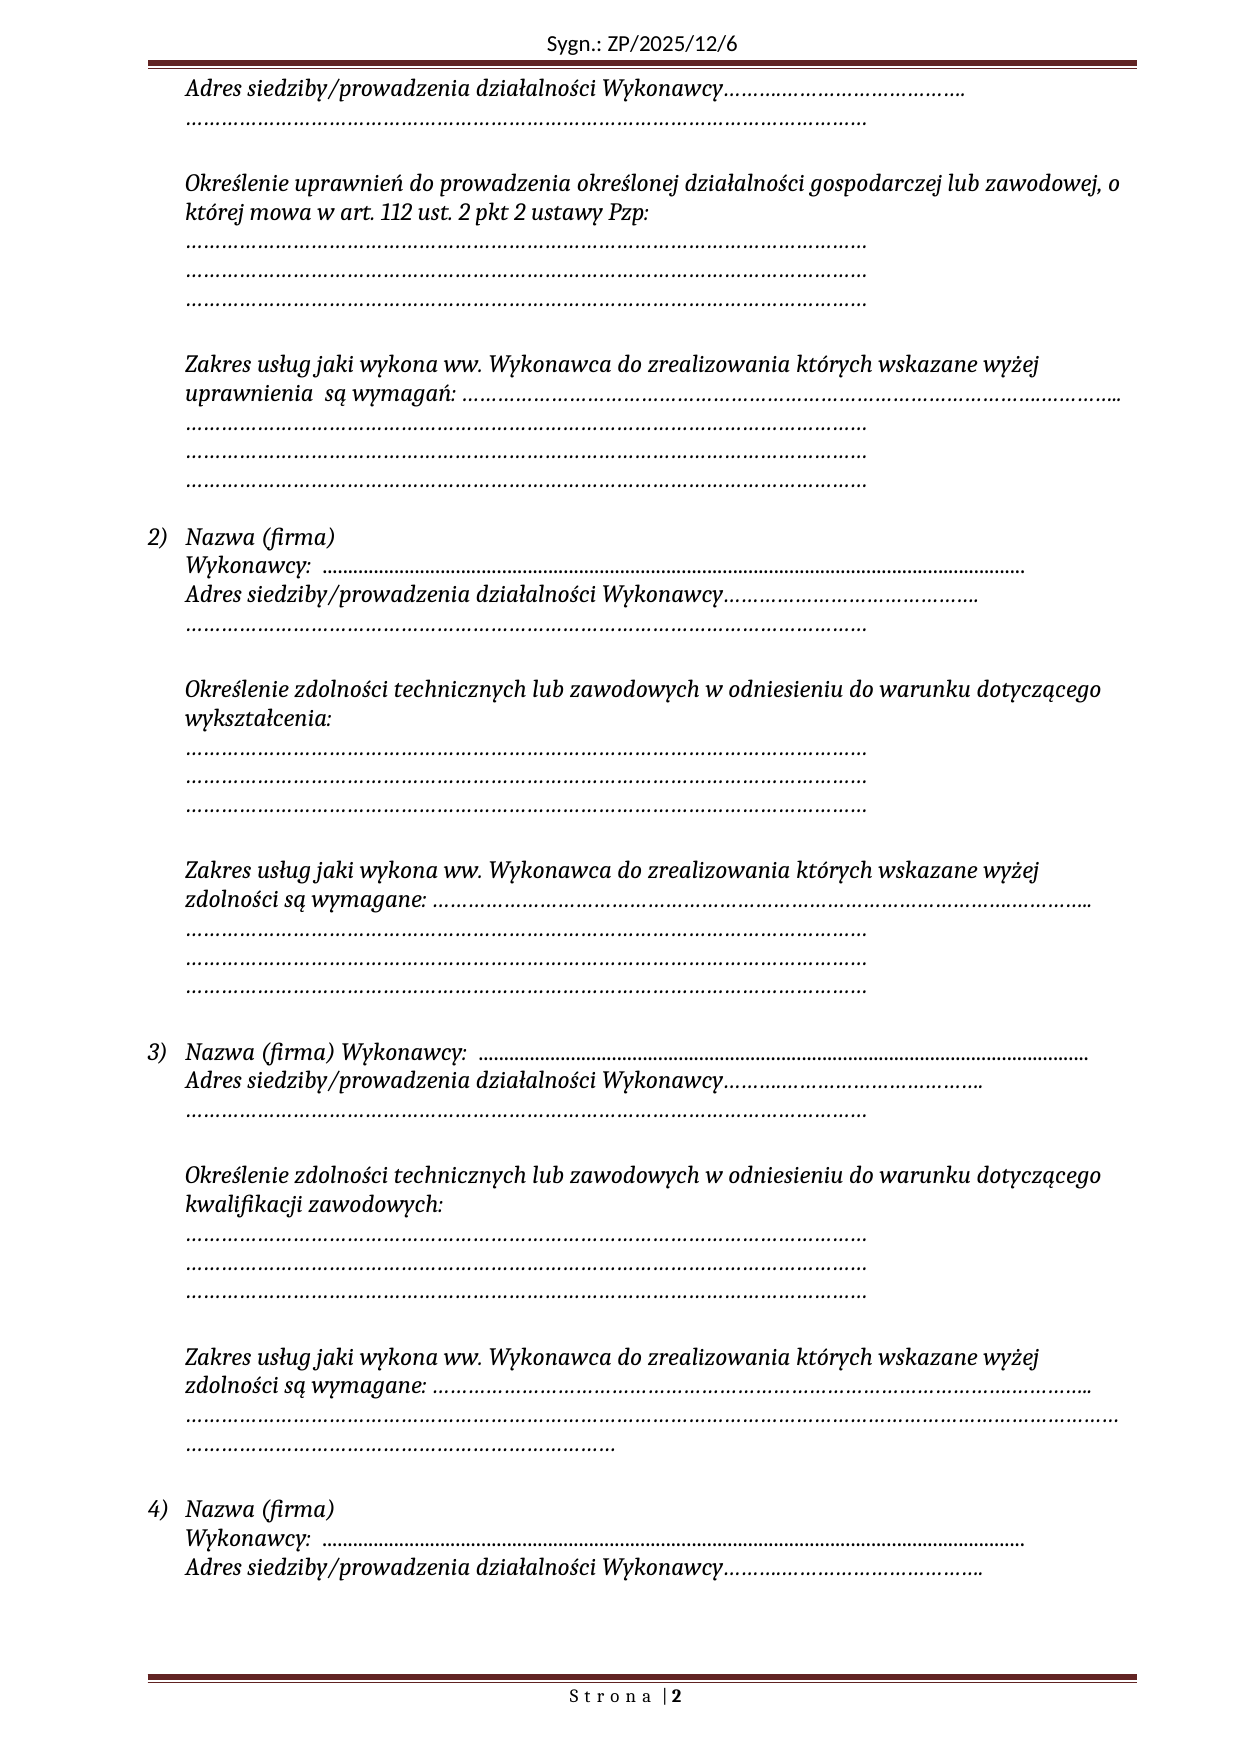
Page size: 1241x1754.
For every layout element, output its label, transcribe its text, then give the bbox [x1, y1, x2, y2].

text Adres siedziby/prowadzenia działalności Wykonawcy……….……………………………. [185, 1553, 1137, 1581]
list Nazwa (firma) Wykonawcy: ....................................................................................................................... [148, 1038, 1137, 1066]
text Adres siedziby/prowadzenia działalności Wykonawcy……….…………………………. [185, 74, 1137, 103]
text …………………………………………………………………………………………………… [185, 408, 1137, 436]
text …………………………………………………………………………………………………… [185, 733, 1137, 761]
text Określenie zdolności technicznych lub zawodowych w odniesieniu do warunku dotyczącego wykształcenia: [185, 675, 1137, 733]
text …………………………………………………………………………………………………… [185, 609, 1137, 638]
text …………………………………………………………………………………………………… [185, 436, 1137, 465]
text Zakres usług jaki wykona ww. Wykonawca do zrealizowania których wskazane wyżej zdolności są wymagane: …………………………………………………………………………………….………….. [185, 1343, 1137, 1400]
text Zakres usług jaki wykona ww. Wykonawca do zrealizowania których wskazane wyżej zdolności są wymagane: …………………………………………………………………………………….………….. [185, 856, 1137, 914]
text ………………………………………………………………………………………………………………………………………………………………………………………………………… [185, 1400, 1137, 1458]
list Nazwa (firma) Wykonawcy: ......................................................................................................................................... [148, 1495, 1137, 1553]
text Adres siedziby/prowadzenia działalności Wykonawcy……………………………………. [185, 580, 1137, 609]
text Zakres usług jaki wykona ww. Wykonawca do zrealizowania których wskazane wyżej uprawnienia są wymagań: …………………………………………………………………………………….………….. [185, 350, 1137, 408]
text …………………………………………………………………………………………………… [185, 465, 1137, 494]
list Nazwa (firma) Wykonawcy: ......................................................................................................................................... [148, 523, 1137, 580]
text …………………………………………………………………………………………………… [185, 971, 1137, 1000]
text …………………………………………………………………………………………………… [185, 1248, 1137, 1276]
text …………………………………………………………………………………………………… [185, 1276, 1137, 1305]
text Określenie zdolności technicznych lub zawodowych w odniesieniu do warunku dotyczącego kwalifikacji zawodowych: [185, 1161, 1137, 1219]
text …………………………………………………………………………………………………… [185, 284, 1137, 313]
text …………………………………………………………………………………………………… [185, 914, 1137, 943]
text Określenie uprawnień do prowadzenia określonej działalności gospodarczej lub zawodowej, o której mowa w art. 112 ust. 2 pkt 2 ustawy Pzp: [185, 169, 1137, 226]
text …………………………………………………………………………………………………… [185, 103, 1137, 131]
text …………………………………………………………………………………………………… [185, 255, 1137, 284]
text Adres siedziby/prowadzenia działalności Wykonawcy……….……………………………. [185, 1066, 1137, 1095]
text …………………………………………………………………………………………………… [185, 761, 1137, 790]
text …………………………………………………………………………………………………… [185, 943, 1137, 971]
text …………………………………………………………………………………………………… [185, 226, 1137, 255]
text …………………………………………………………………………………………………… [185, 1219, 1137, 1248]
text …………………………………………………………………………………………………… [185, 790, 1137, 819]
text …………………………………………………………………………………………………… [185, 1095, 1137, 1124]
